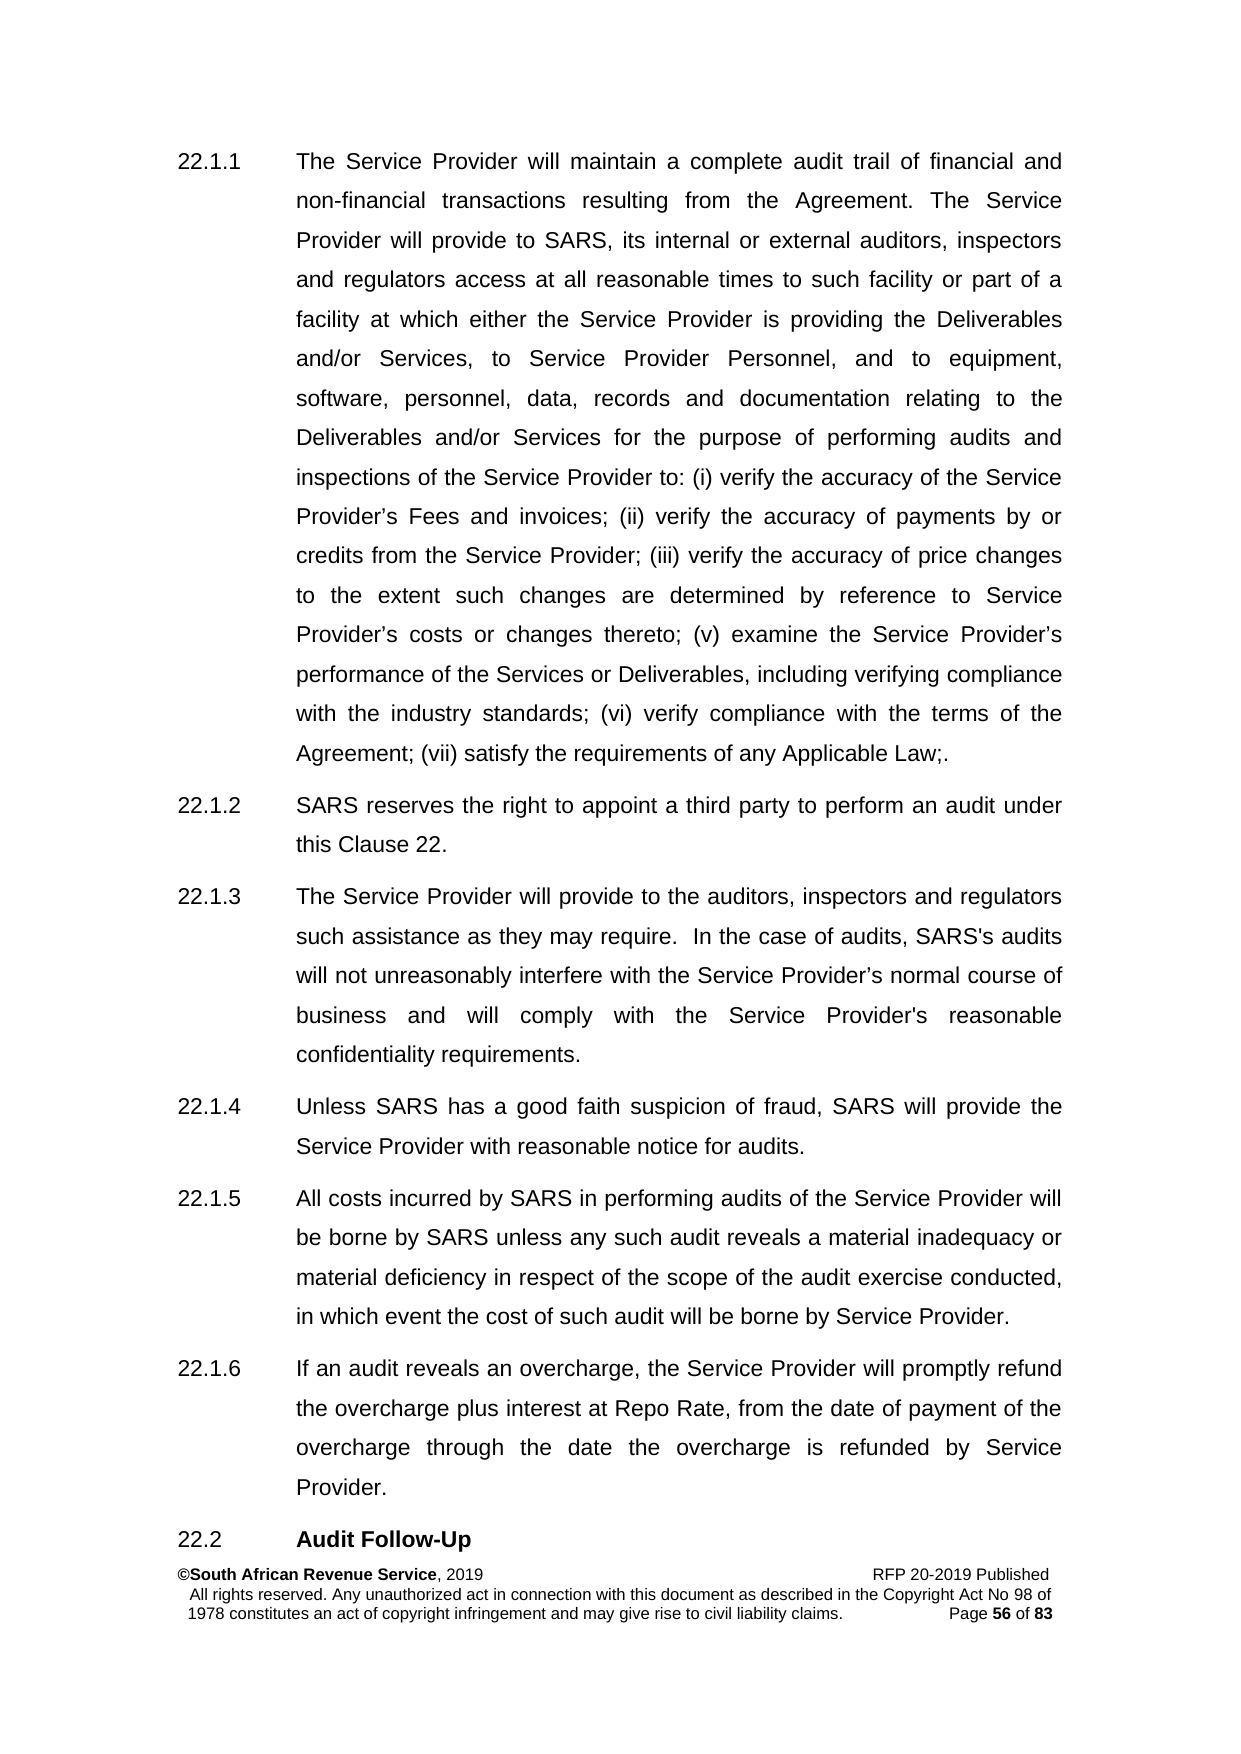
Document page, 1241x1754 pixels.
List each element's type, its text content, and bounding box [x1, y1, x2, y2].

subtitle The Service Provider will maintain a complete audit trail of financial and non-financial transactions resulting from the Agreement. The Service Provider will provide to SARS, its internal or external auditors, inspectors and regulators access at all reasonable times to such facility or part of a facility at which either the Service Provider is providing the Deliverables and/or Services, to Service Provider Personnel, and to equipment, software, personnel, data, records and documentation relating to the Deliverables and/or Services for the purpose of performing audits and inspections of the Service Provider to: (i) verify the accuracy of the Service Provider’s Fees and invoices; (ii) verify the accuracy of payments by or credits from the Service Provider; (iii) verify the accuracy of price changes to the extent such changes are determined by reference to Service Provider’s costs or changes thereto; (v) examine the Service Provider’s performance of the Services or Deliverables, including verifying compliance with the industry standards; (vi) verify compliance with the terms of the Agreement; (vii) satisfy the requirements of any Applicable Law;. [177, 148, 1063, 766]
subtitle The Service Provider will provide to the auditors, inspectors and regulators such assistance as they may require. In the case of audits, SARS's audits will not unreasonably interfere with the Service Provider’s normal course of business and will comply with the Service Provider's reasonable confidentiality requirements. [177, 883, 1063, 1068]
subtitle Audit Follow-Up [177, 1526, 1063, 1552]
subtitle SARS reserves the right to appoint a third party to perform an audit under this Clause 22. [177, 792, 1063, 858]
subtitle Unless SARS has a good faith suspicion of fraud, SARS will provide the Service Provider with reasonable notice for audits. [177, 1093, 1063, 1159]
subtitle All costs incurred by SARS in performing audits of the Service Provider will be borne by SARS unless any such audit reveals a material inadequacy or material deficiency in respect of the scope of the audit exercise conducted, in which event the cost of such audit will be borne by Service Provider. [177, 1185, 1063, 1329]
subtitle If an audit reveals an overcharge, the Service Provider will promptly refund the overcharge plus interest at Repo Rate, from the date of payment of the overcharge through the date the overcharge is refunded by Service Provider. [177, 1355, 1063, 1500]
